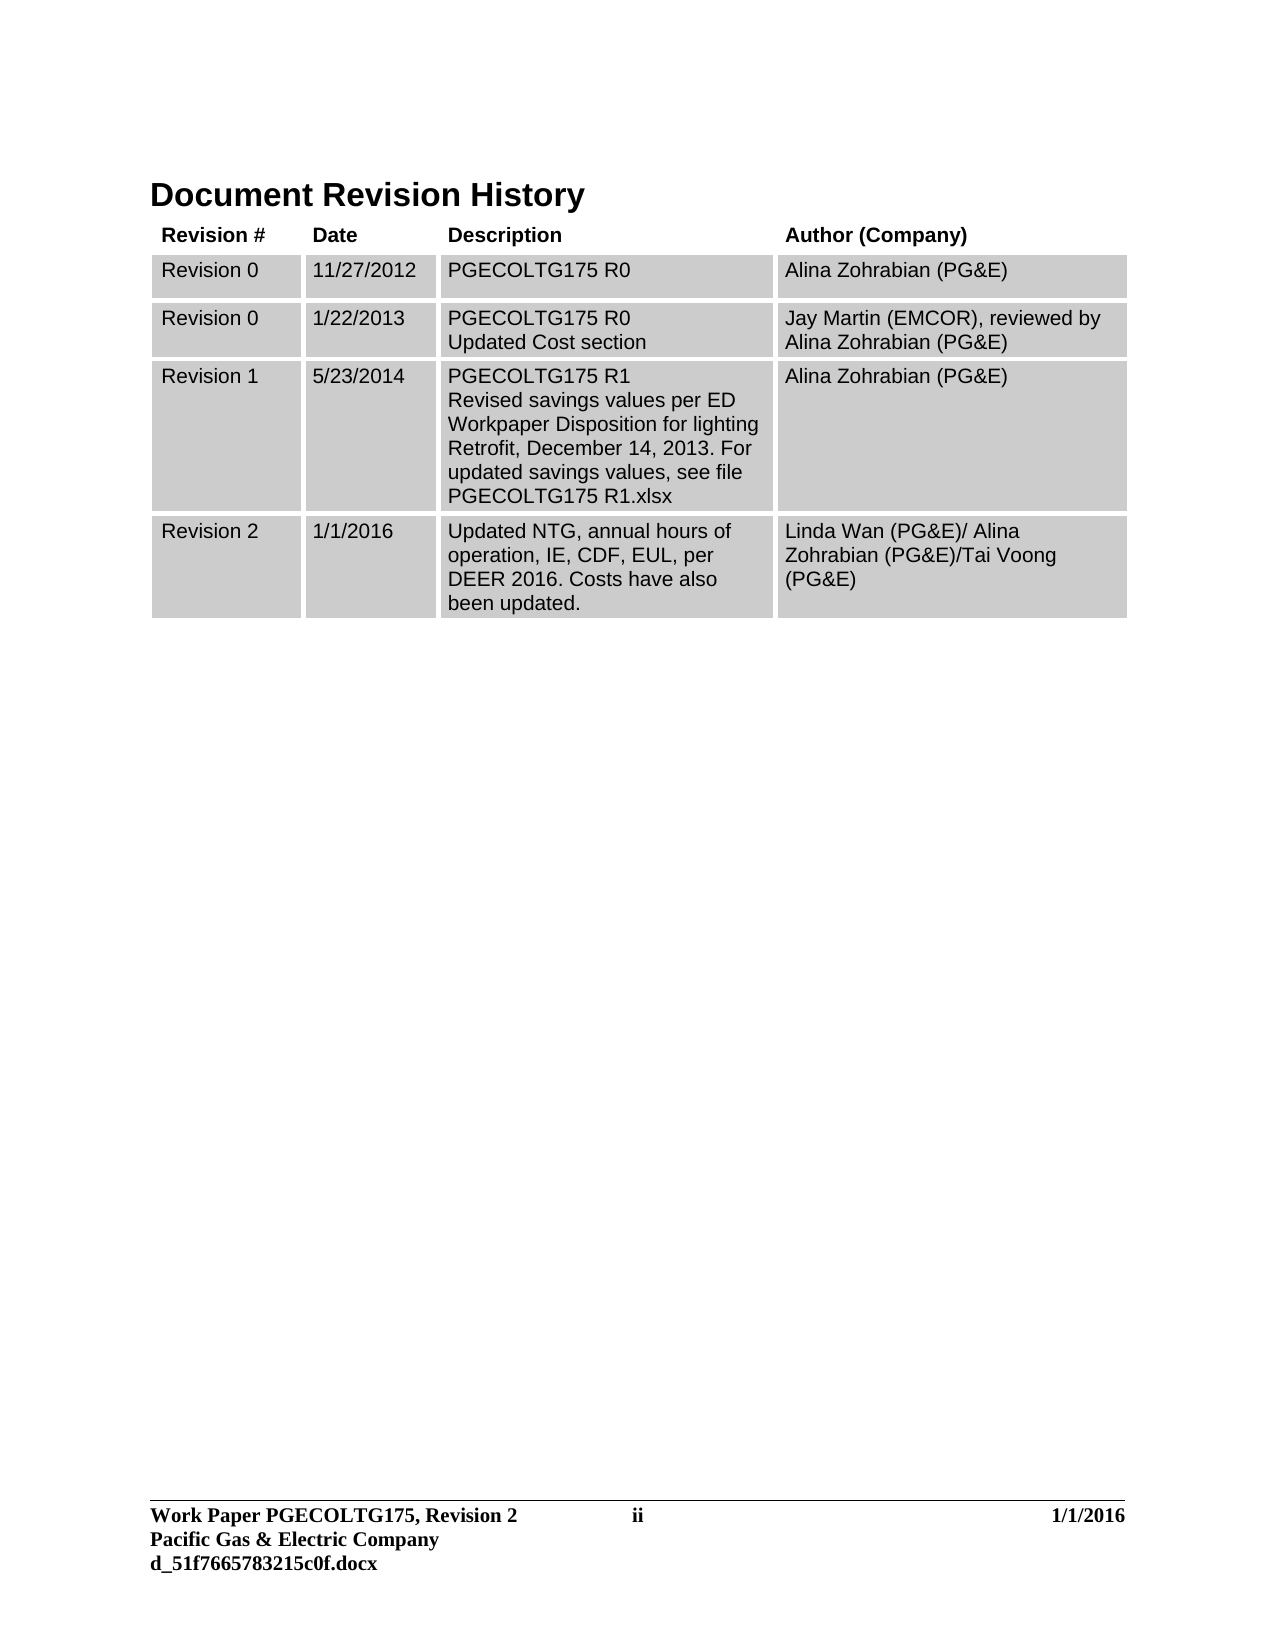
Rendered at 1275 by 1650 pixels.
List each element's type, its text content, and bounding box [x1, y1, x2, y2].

table_header Date [306, 220, 436, 250]
table_cell Revision 0 [152, 303, 301, 357]
table_cell PGECOLTG175 R0 [441, 255, 773, 298]
table_cell 1/1/2016 [306, 516, 436, 618]
table_cell Revision 1 [152, 361, 301, 511]
table_cell Revision 2 [152, 516, 301, 618]
table_cell 5/23/2014 [306, 361, 436, 511]
table_cell Alina Zohrabian (PG&E) [778, 361, 1127, 511]
table_header Description [441, 220, 773, 250]
table_cell Revision 0 [152, 255, 301, 298]
table_cell Updated NTG, annual hours of operation, IE, CDF, EUL, per DEER 2016. Costs have also been updated. [441, 516, 773, 618]
table_header Author (Company) [778, 220, 1127, 250]
table_header Revision # [152, 220, 301, 250]
table_cell Jay Martin (EMCOR), reviewed by Alina Zohrabian (PG&E) [778, 303, 1127, 357]
table_cell Alina Zohrabian (PG&E) [778, 255, 1127, 298]
table_cell PGECOLTG175 R1 Revised savings values per ED Workpaper Disposition for lighting Retrofit, December 14, 2013. For updated savings values, see file PGECOLTG175 R1.xlsx [441, 361, 773, 511]
table_cell PGECOLTG175 R0 Updated Cost section [441, 303, 773, 357]
subtitle Document Revision History [150, 175, 1125, 213]
table_cell 1/22/2013 [306, 303, 436, 357]
table_cell 11/27/2012 [306, 255, 436, 298]
table_cell Linda Wan (PG&E)/ Alina Zohrabian (PG&E)/Tai Voong (PG&E) [778, 516, 1127, 618]
